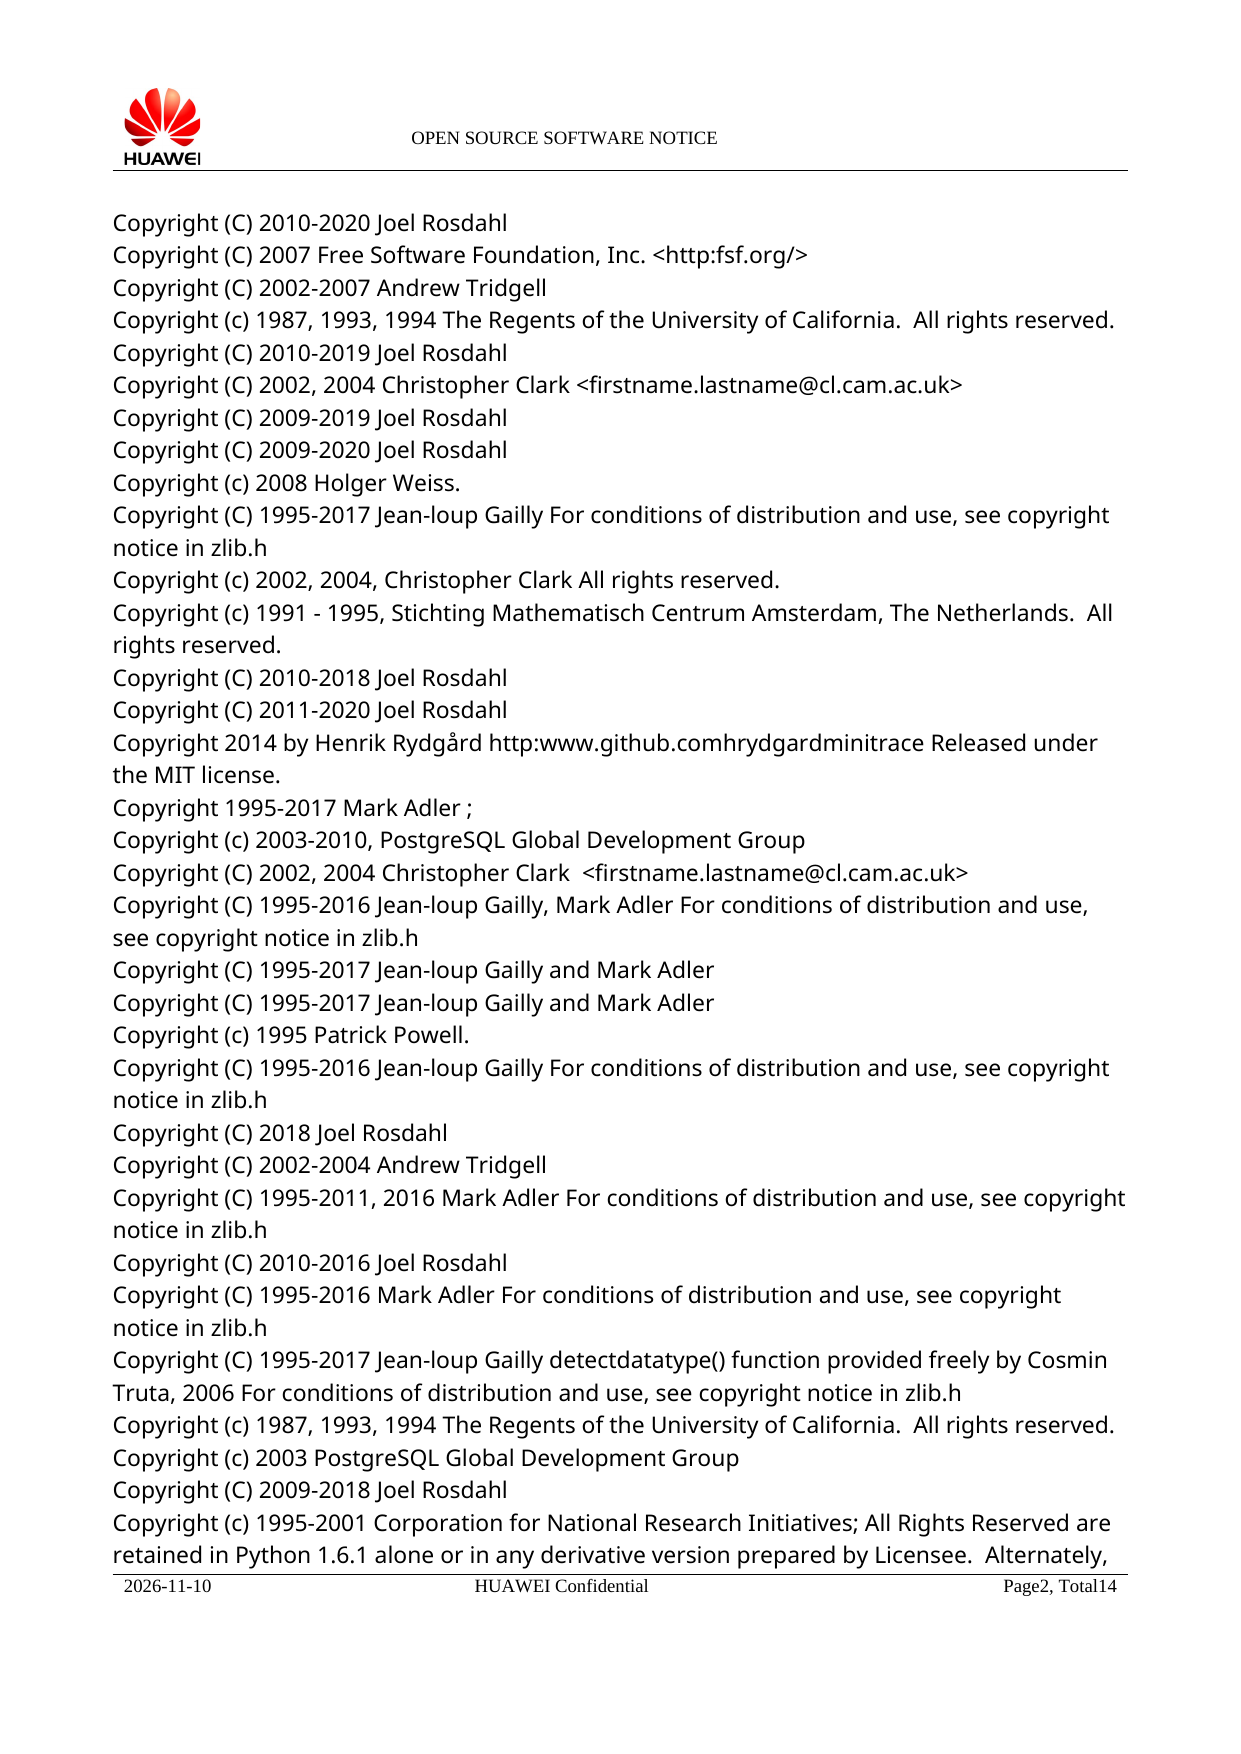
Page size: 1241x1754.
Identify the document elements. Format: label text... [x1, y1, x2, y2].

picture [124, 88, 201, 165]
